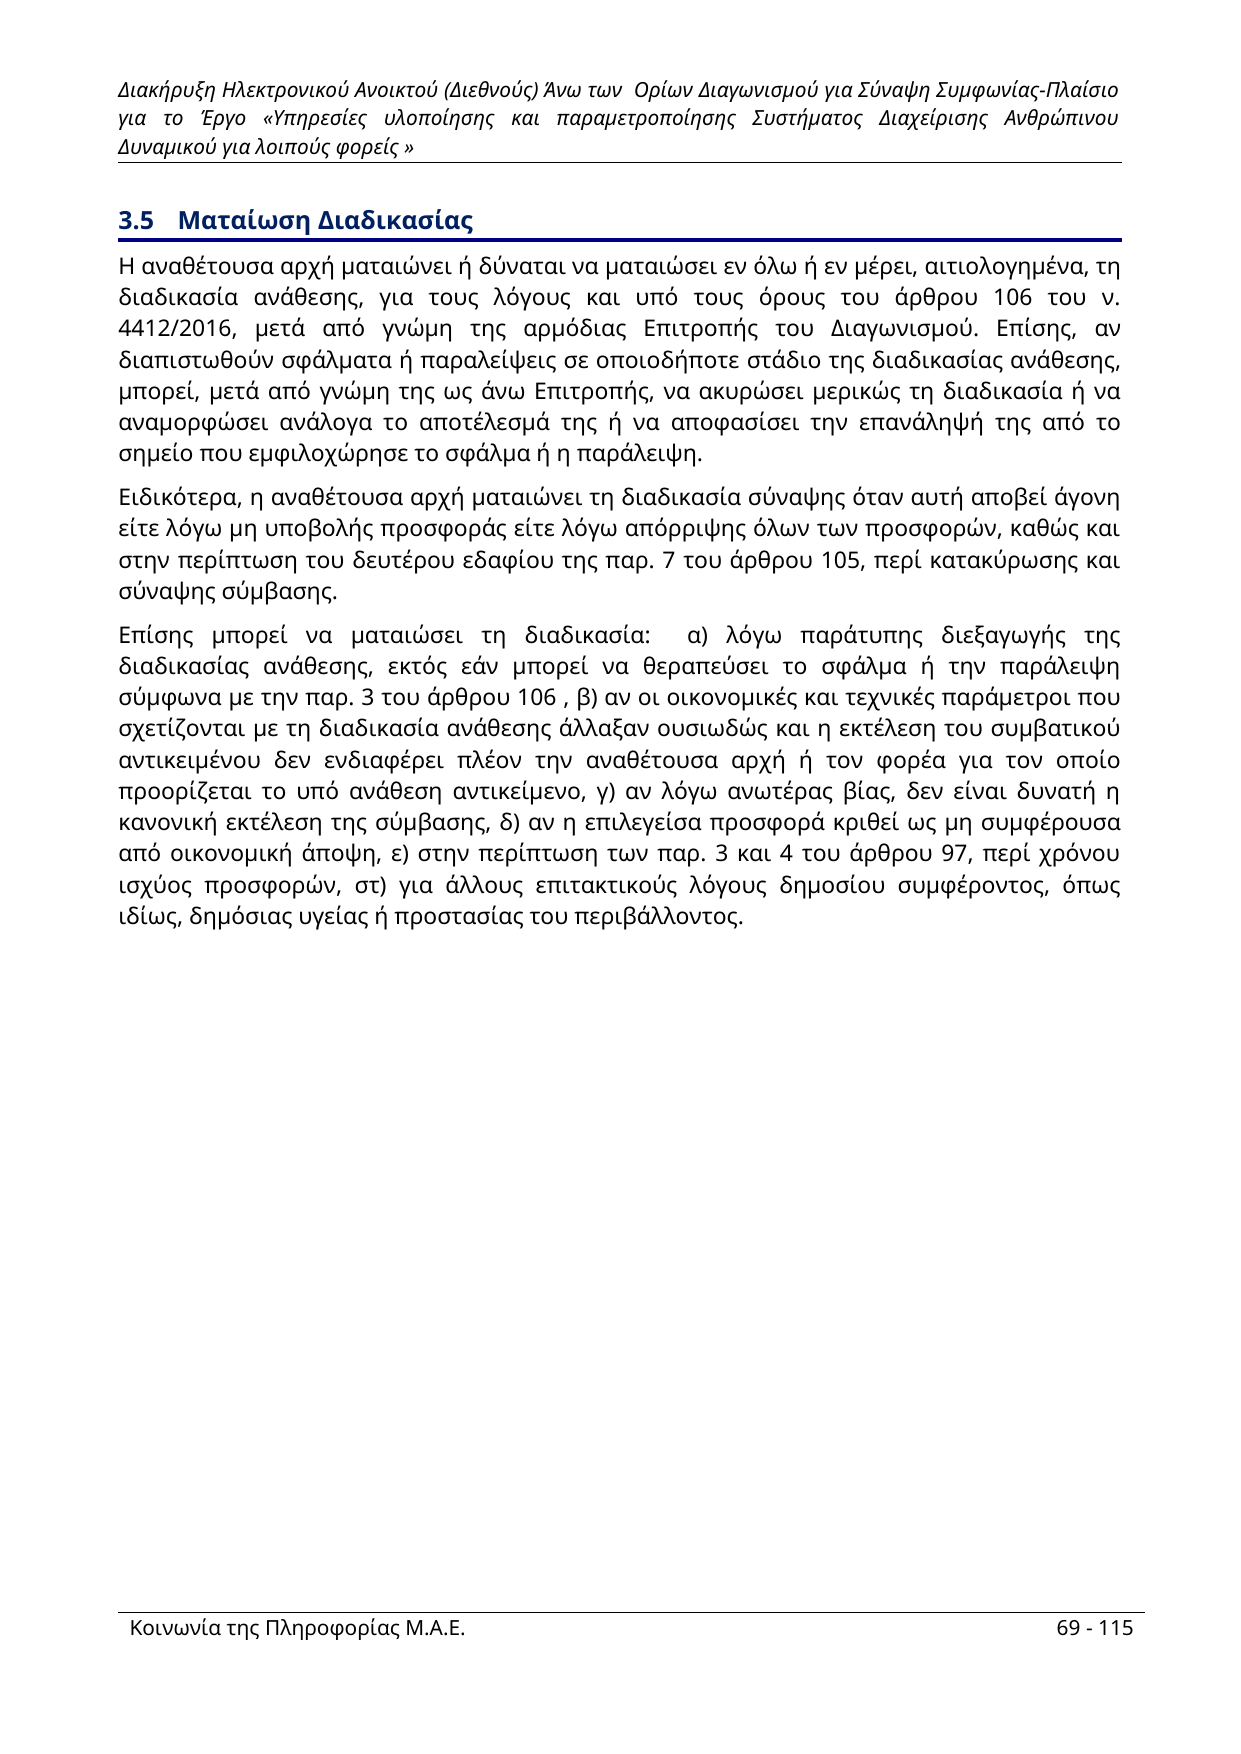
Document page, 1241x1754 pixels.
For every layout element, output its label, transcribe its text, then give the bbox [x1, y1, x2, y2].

text Επίσης μπορεί να ματαιώσει τη διαδικασία: α) λόγω παράτυπης διεξαγωγής της διαδικασίας ανάθεσης, εκτός εάν μπορεί να θεραπεύσει το σφάλμα ή την παράλειψη σύμφωνα με την παρ. 3 του άρθρου 106 , β) αν οι οικονομικές και τεχνικές παράμετροι που σχετίζονται με τη διαδικασία ανάθεσης άλλαξαν ουσιωδώς και η εκτέλεση του συμβατικού αντικειμένου δεν ενδιαφέρει πλέον την αναθέτουσα αρχή ή τον φορέα για τον οποίο προορίζεται το υπό ανάθεση αντικείμενο, γ) αν λόγω ανωτέρας βίας, δεν είναι δυνατή η κανονική εκτέλεση της σύμβασης, δ) αν η επιλεγείσα προσφορά κριθεί ως μη συμφέρουσα από οικονομική άποψη, ε) στην περίπτωση των παρ. 3 και 4 του άρθρου 97, περί χρόνου ισχύος προσφορών, στ) για άλλους επιτακτικούς λόγους δημοσίου συμφέροντος, όπως ιδίως, δημόσιας υγείας ή προστασίας του περιβάλλοντος. [118, 619, 1122, 931]
subtitle Ματαίωση Διαδικασίας [118, 202, 1122, 238]
text Ειδικότερα, η αναθέτουσα αρχή ματαιώνει τη διαδικασία σύναψης όταν αυτή αποβεί άγονη είτε λόγω μη υποβολής προσφοράς είτε λόγω απόρριψης όλων των προσφορών, καθώς και στην περίπτωση του δευτέρου εδαφίου της παρ. 7 του άρθρου 105, περί κατακύρωσης και σύναψης σύμβασης. [118, 481, 1122, 606]
text Η αναθέτουσα αρχή ματαιώνει ή δύναται να ματαιώσει εν όλω ή εν μέρει, αιτιολογημένα, τη διαδικασία ανάθεσης, για τους λόγους και υπό τους όρους του άρθρου 106 του ν. 4412/2016, μετά από γνώμη της αρμόδιας Επιτροπής του Διαγωνισμού. Επίσης, αν διαπιστωθούν σφάλματα ή παραλείψεις σε οποιοδήποτε στάδιο της διαδικασίας ανάθεσης, μπορεί, μετά από γνώμη της ως άνω Επιτροπής, να ακυρώσει μερικώς τη διαδικασία ή να αναμορφώσει ανάλογα το αποτέλεσμά της ή να αποφασίσει την επανάληψή της από το σημείο που εμφιλοχώρησε το σφάλμα ή η παράλειψη. [118, 250, 1122, 469]
